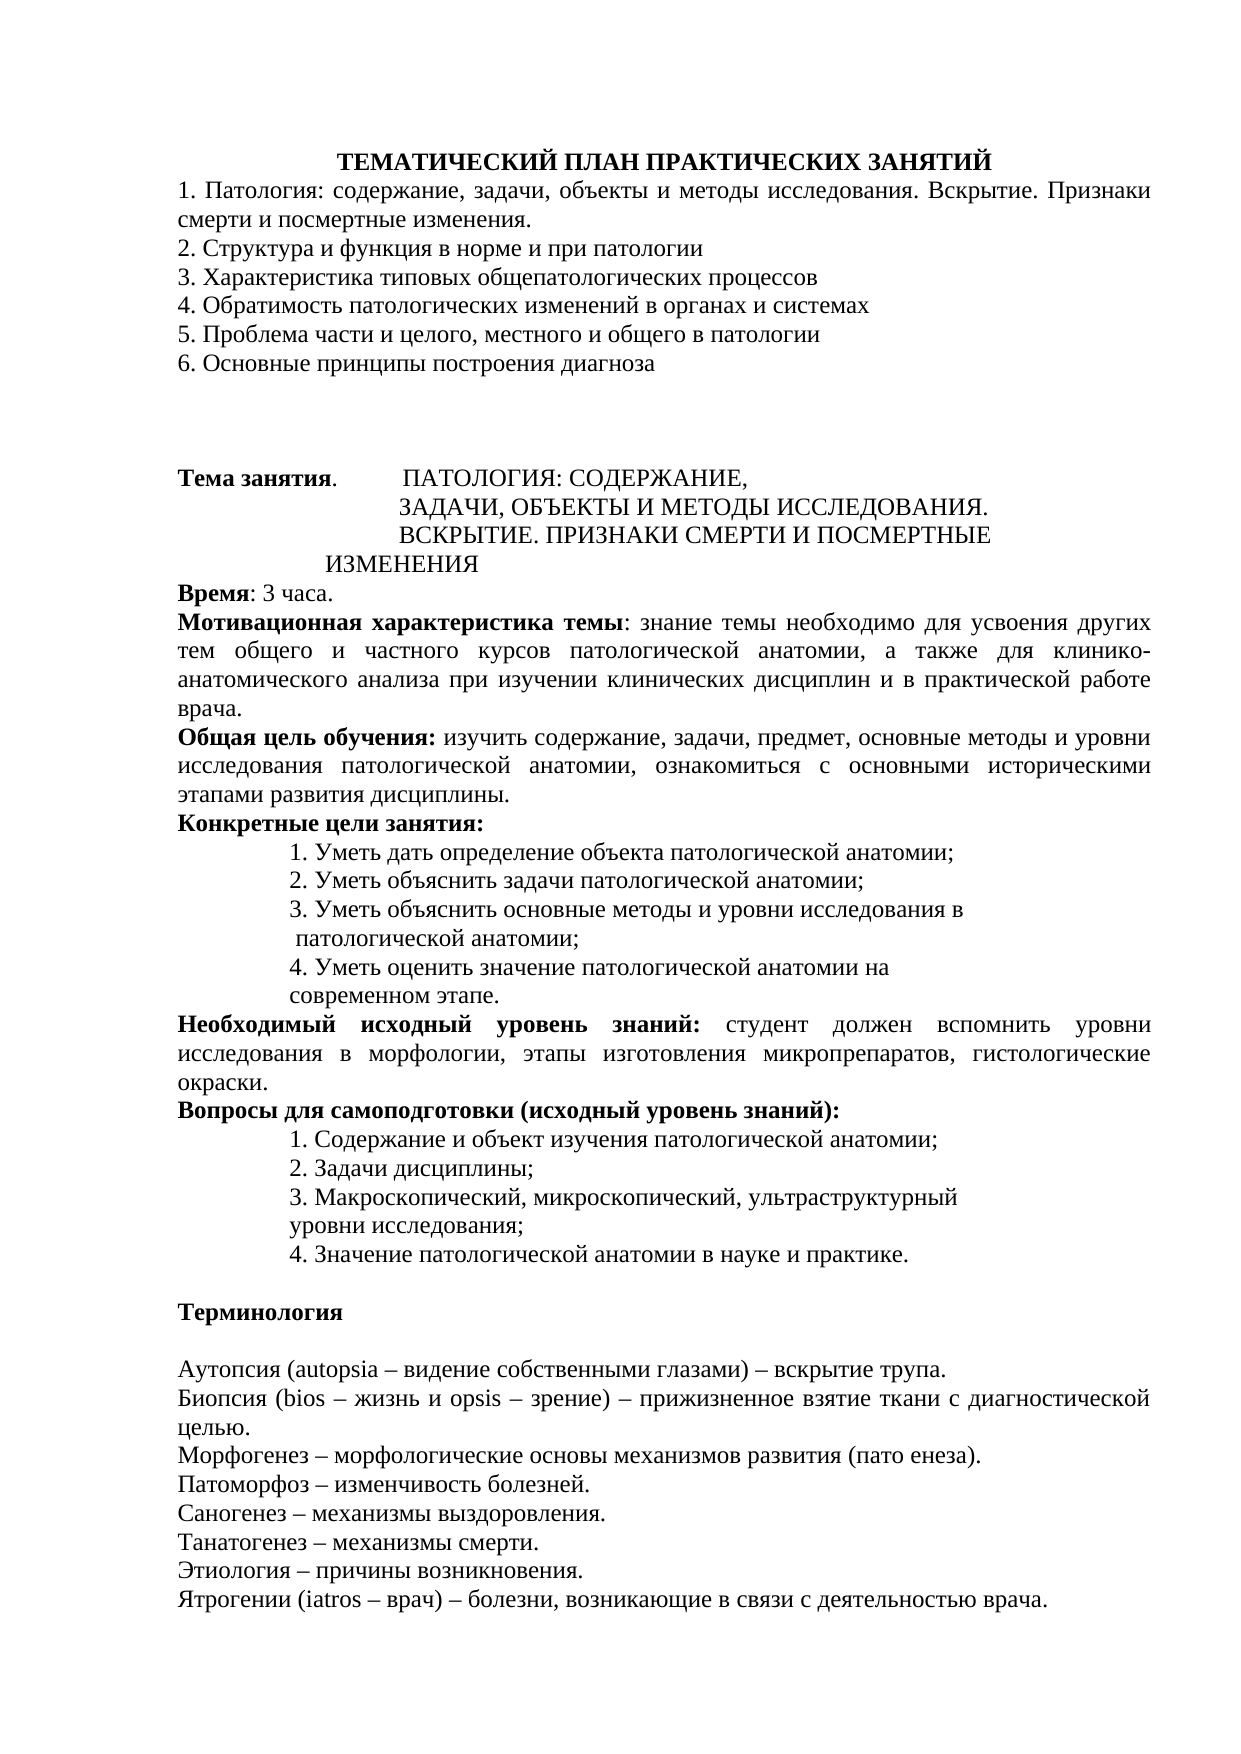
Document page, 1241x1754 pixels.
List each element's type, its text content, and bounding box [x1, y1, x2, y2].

text ВСКРЫТИЕ. ПРИЗНАКИ СМЕРТИ И ПОСМЕРТНЫЕ ИЗМЕНЕНИЯ [325, 521, 1152, 578]
text 6. Основные принципы построения диагноза [177, 348, 1152, 377]
text 3. Уметь объяснить основные методы и уровни исследования в [177, 894, 1152, 923]
text Морфогенез – морфологические основы механизмов развития (пато енеза). [177, 1441, 1152, 1469]
text Тема занятия. ПАТОЛОГИЯ: СОДЕРЖАНИЕ, [177, 463, 1152, 492]
text Терминология [177, 1297, 1152, 1326]
text 3. Макроскопический, микроскопический, ультраструктурный [177, 1182, 1152, 1211]
text 4. Уметь оценить значение патологической анатомии на [177, 952, 1152, 981]
text 1. Патология: содержание, задачи, объекты и методы исследования. Вскрытие. Признаки смерти и посмертные изменения. [177, 176, 1152, 233]
text 4. Обратимость патологических изменений в органах и системах [177, 291, 1152, 319]
text Саногенез – механизмы выздоровления. [177, 1498, 1152, 1527]
text 4. Значение патологической анатомии в науке и практике. [177, 1239, 1152, 1268]
text ЗАДАЧИ, ОБЪЕКТЫ И МЕТОДЫ ИССЛЕДОВАНИЯ. [325, 492, 1152, 521]
text современном этапе. [177, 981, 1152, 1009]
text Необходимый исходный уровень знаний: студент должен вспомнить уровни исследования в морфологии, этапы изготовления микропрепаратов, гистологические окраски. [177, 1009, 1152, 1096]
text Мотивационная характеристика темы: знание темы необходимо для усвоения других тем общего и частного курсов патологической анатомии, а также для клинико-анатомического анализа при изучении клинических дисциплин и в практической работе врача. [177, 607, 1152, 722]
text 1. Уметь дать определение объекта патологической анатомии; [177, 837, 1152, 866]
text 2. Структура и функция в норме и при патологии [177, 233, 1152, 262]
text Конкретные цели занятия: [177, 808, 1152, 837]
text уровни исследования; [177, 1211, 1152, 1239]
text 5. Проблема части и целого, местного и общего в патологии [177, 319, 1152, 348]
text 1. Содержание и объект изучения патологической анатомии; [177, 1124, 1152, 1153]
text Аутопсия (autopsia – видение собственными глазами) – вскрытие трупа. [177, 1354, 1152, 1383]
text Общая цель обучения: изучить содержание, задачи, предмет, основные методы и уровни исследования патологической анатомии, ознакомиться с основными историческими этапами развития дисциплины. [177, 722, 1152, 808]
text 2. Уметь объяснить задачи патологической анатомии; [177, 866, 1152, 894]
text Время: 3 часа. [177, 578, 1152, 607]
text 3. Характеристика типовых общепатологических процессов [177, 262, 1152, 291]
text Вопросы для самоподготовки (исходный уровень знаний): [177, 1096, 1152, 1124]
text патологической анатомии; [177, 923, 1152, 952]
text Этиология – причины возникновения. [177, 1556, 1152, 1584]
text Ятрогении (iatros – врач) – болезни, возникающие в связи с деятельностью врача. [177, 1584, 1152, 1613]
text Танатогенез – механизмы смерти. [177, 1527, 1152, 1556]
text ТЕМАТИЧЕСКИЙ ПЛАН ПРАКТИЧЕСКИХ ЗАНЯТИЙ [177, 147, 1152, 176]
text Патоморфоз – изменчивость болезней. [177, 1469, 1152, 1498]
text 2. Задачи дисциплины; [177, 1153, 1152, 1182]
text Биопсия (bios – жизнь и opsis – зрение) – прижизненное взятие ткани с диагностической целью. [177, 1383, 1152, 1441]
